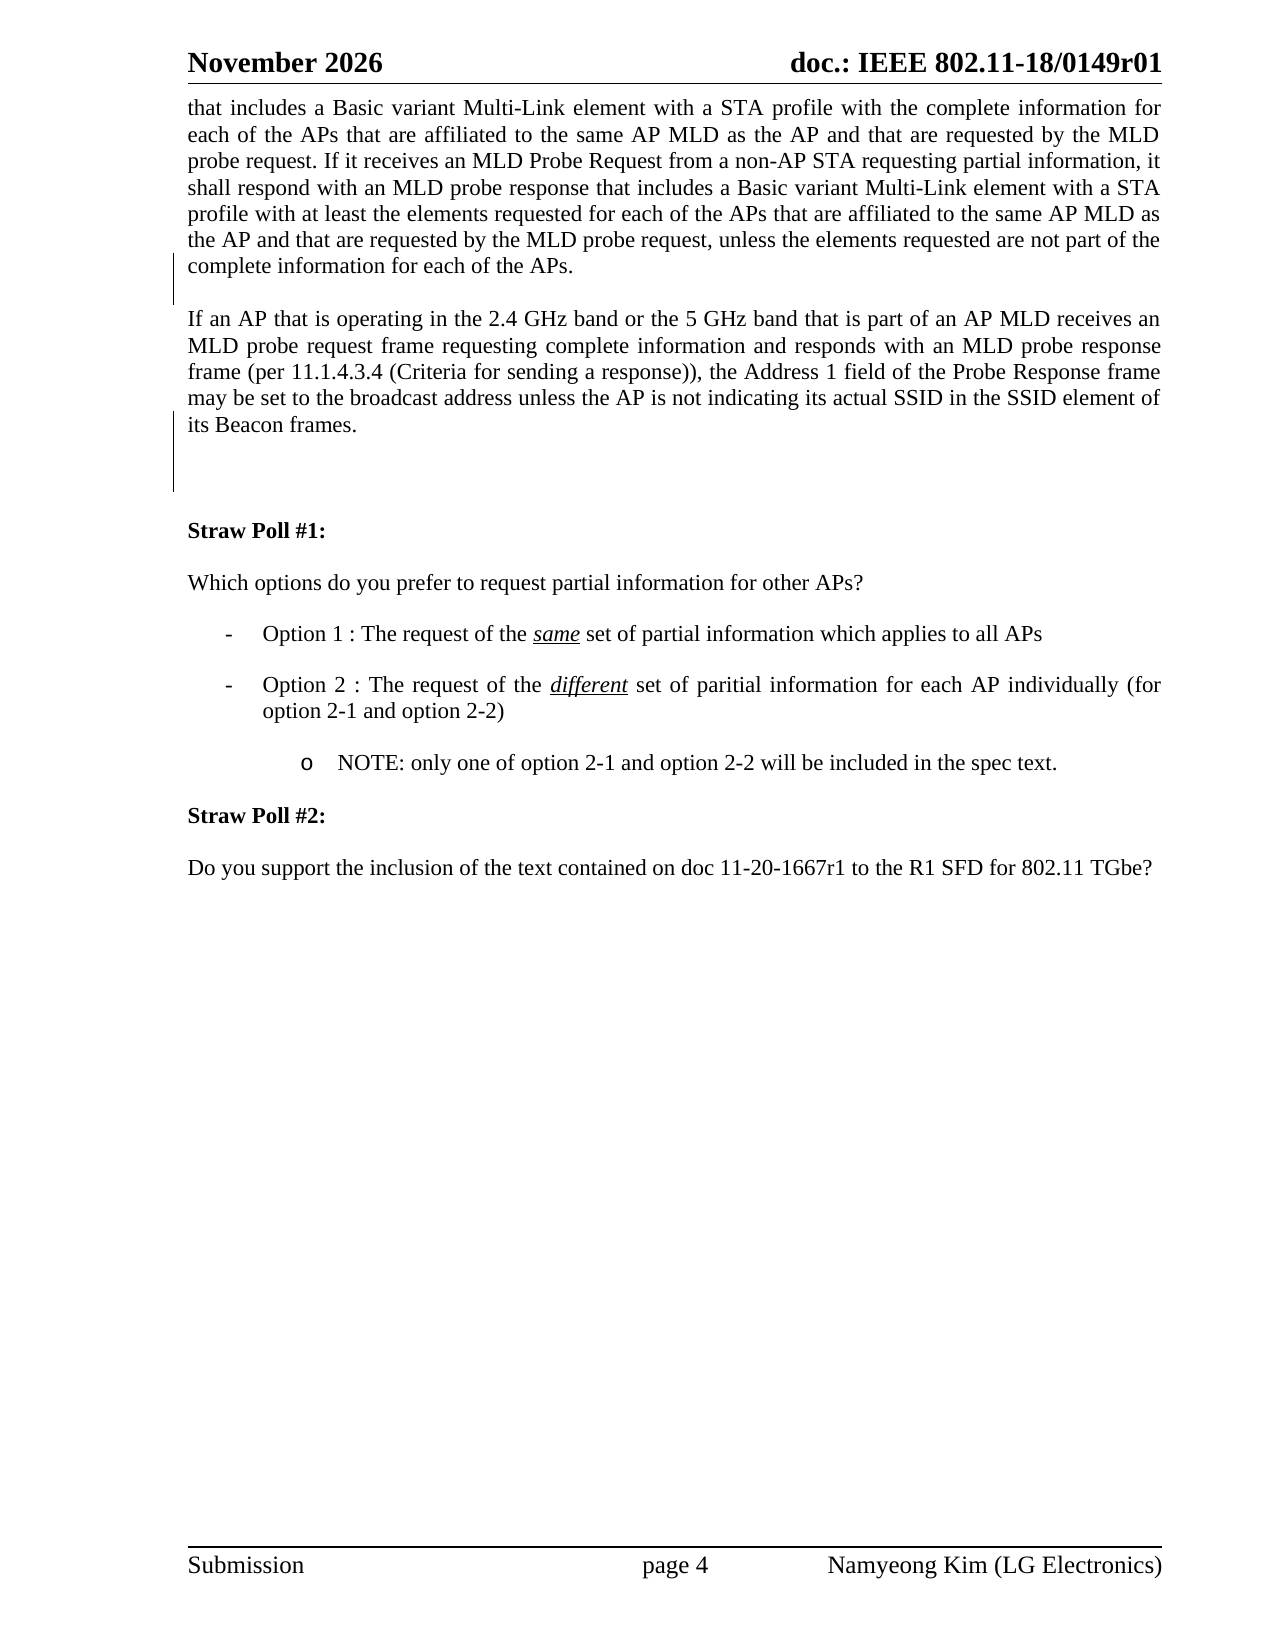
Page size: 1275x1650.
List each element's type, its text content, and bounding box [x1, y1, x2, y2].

list Option 2 : The request of the different set of paritial information for each AP individually (for option 2-1 and option 2-2) [225, 671, 1162, 724]
list NOTE: only one of option 2-1 and option 2-2 will be included in the spec text. [300, 749, 1162, 777]
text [187, 94, 1162, 279]
text Straw Poll #1: [187, 517, 1162, 543]
text If an AP that is operating in the 2.4 GHz band or the 5 GHz band that is part of an AP MLD receives an MLD probe request frame requesting complete information and responds with an MLD probe response frame (per 11.1.4.3.4 (Criteria for sending a response)), the Address 1 field of the Probe Response frame may be set to the broadcast address unless the AP is not indicating its actual SSID in the SSID element of its Beacon frames. [187, 305, 1162, 437]
text Straw Poll #2: [187, 802, 1162, 828]
list Option 1 : The request of the same set of partial information which applies to all APs [225, 620, 1162, 646]
text Do you support the inclusion of the text contained on doc 11-20-1667r1 to the R1 SFD for 802.11 TGbe? [187, 853, 1162, 880]
text Which options do you prefer to request partial information for other APs? [187, 568, 1162, 595]
